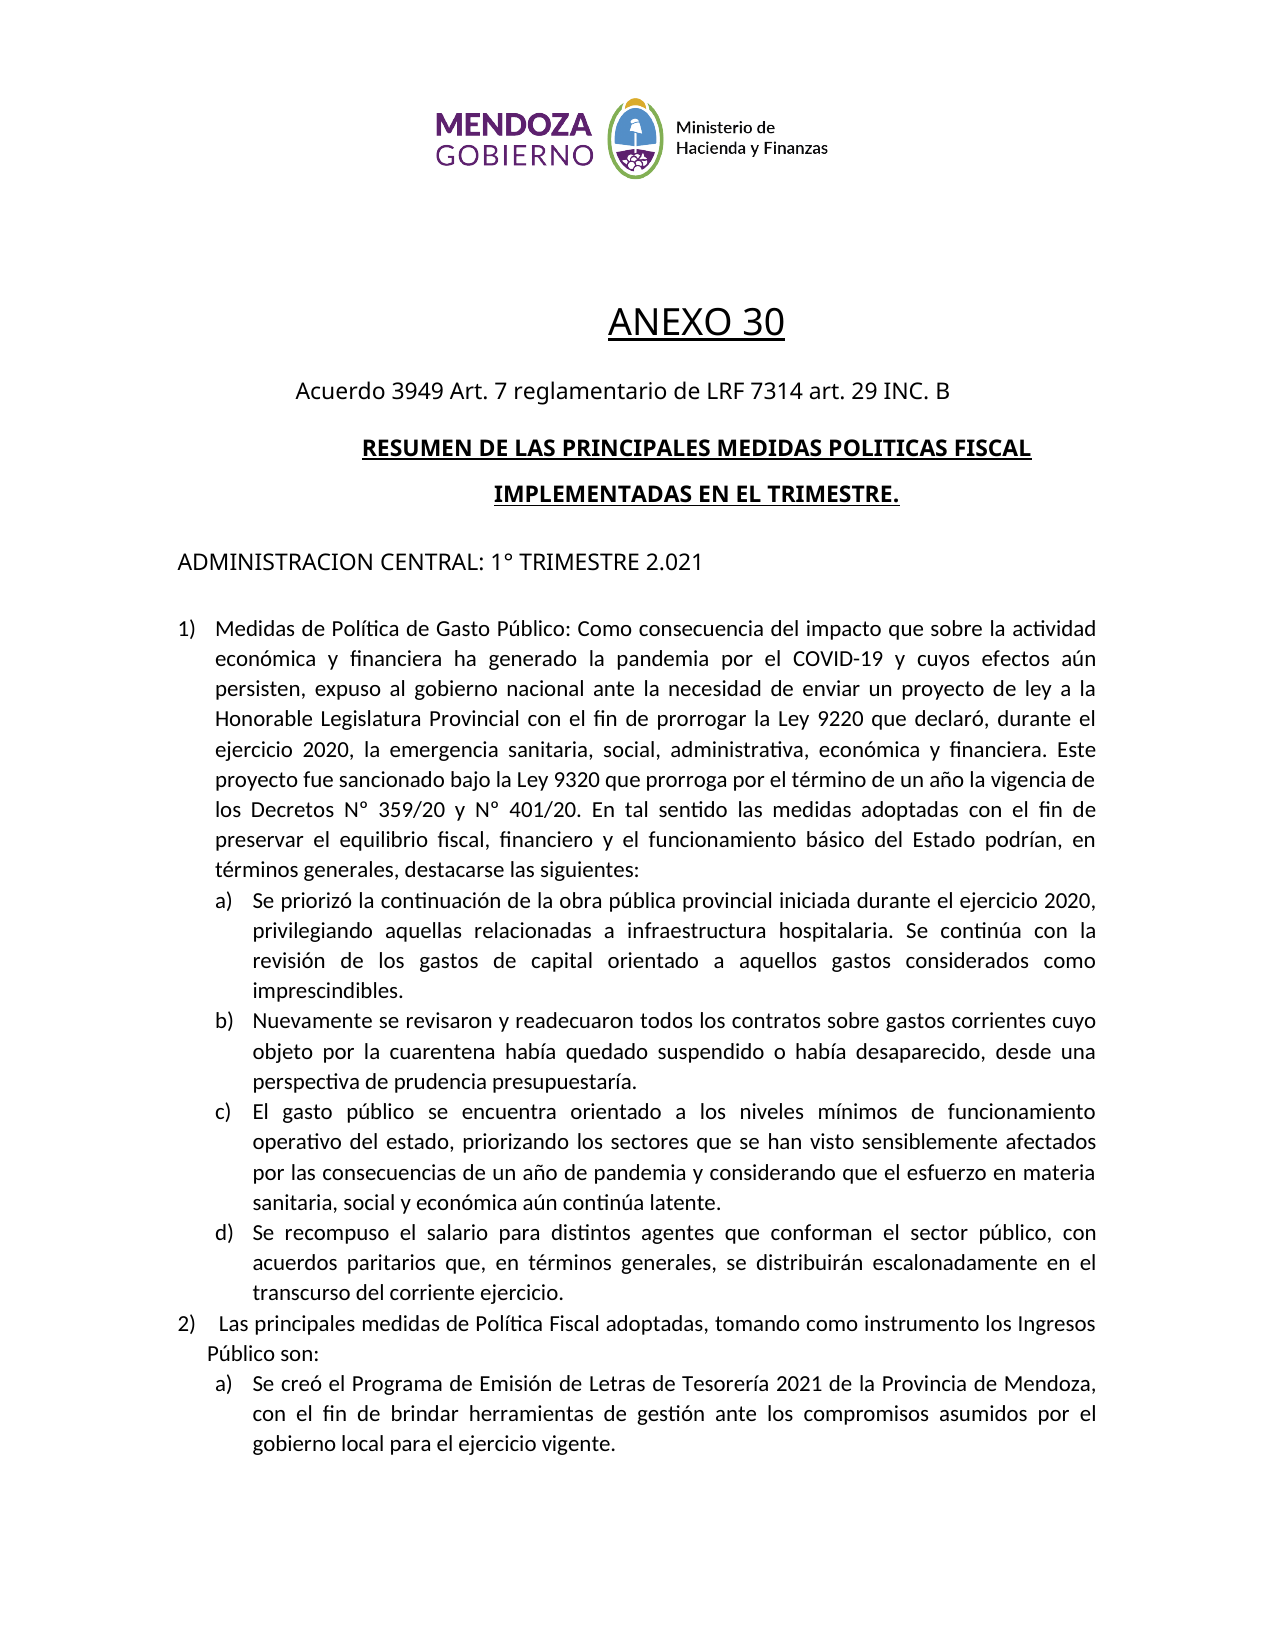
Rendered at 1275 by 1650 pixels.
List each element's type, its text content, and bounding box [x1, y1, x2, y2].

list Las principales medidas de Política Fiscal adoptadas, tomando como instrumento los Ingresos Público son: [177, 1309, 1098, 1367]
list Se creó el Programa de Emisión de Letras de Tesorería 2021 de la Provincia de Mendoza, con el fin de brindar herramientas de gestión ante los compromisos asumidos por el gobierno local para el ejercicio vigente. [215, 1369, 1098, 1457]
list El gasto público se encuentra orientado a los niveles mínimos de funcionamiento operativo del estado, priorizando los sectores que se han visto sensiblemente afectados por las consecuencias de un año de pandemia y considerando que el esfuerzo en materia sanitaria, social y económica aún continúa latente. [215, 1097, 1098, 1216]
list Se priorizó la continuación de la obra pública provincial iniciada durante el ejercicio 2020, privilegiando aquellas relacionadas a infraestructura hospitalaria. Se continúa con la revisión de los gastos de capital orientado a aquellos gastos considerados como imprescindibles. [215, 886, 1098, 1004]
text ADMINISTRACION CENTRAL: 1° TRIMESTRE 2.021 [177, 546, 1098, 577]
list Medidas de Política de Gasto Público: Como consecuencia del impacto que sobre la actividad económica y financiera ha generado la pandemia por el COVID-19 y cuyos efectos aún persisten, expuso al gobierno nacional ante la necesidad de enviar un proyecto de ley a la Honorable Legislatura Provincial con el fin de prorrogar la Ley 9220 que declaró, durante el ejercicio 2020, la emergencia sanitaria, social, administrativa, económica y financiera. Este proyecto fue sancionado bajo la Ley 9320 que prorroga por el término de un año la vigencia de los Decretos Nº 359/20 y Nº 401/20. En tal sentido las medidas adoptadas con el fin de preservar el equilibrio fiscal, financiero y el funcionamiento básico del Estado podrían, en términos generales, destacarse las siguientes: [177, 614, 1098, 883]
text Acuerdo 3949 Art. 7 reglamentario de LRF 7314 art. 29 INC. B [295, 375, 1098, 406]
list Nuevamente se revisaron y readecuaron todos los contratos sobre gastos corrientes cuyo objeto por la cuarentena había quedado suspendido o había desaparecido, desde una perspectiva de prudencia presupuestaría. [215, 1007, 1098, 1095]
picture [177, 73, 1087, 204]
text ANEXO 30 [295, 295, 1098, 346]
text RESUMEN DE LAS PRINCIPALES MEDIDAS POLITICAS FISCAL IMPLEMENTADAS EN EL TRIMESTRE. [295, 432, 1098, 510]
list Se recompuso el salario para distintos agentes que conforman el sector público, con acuerdos paritarios que, en términos generales, se distribuirán escalonadamente en el transcurso del corriente ejercicio. [215, 1218, 1098, 1306]
